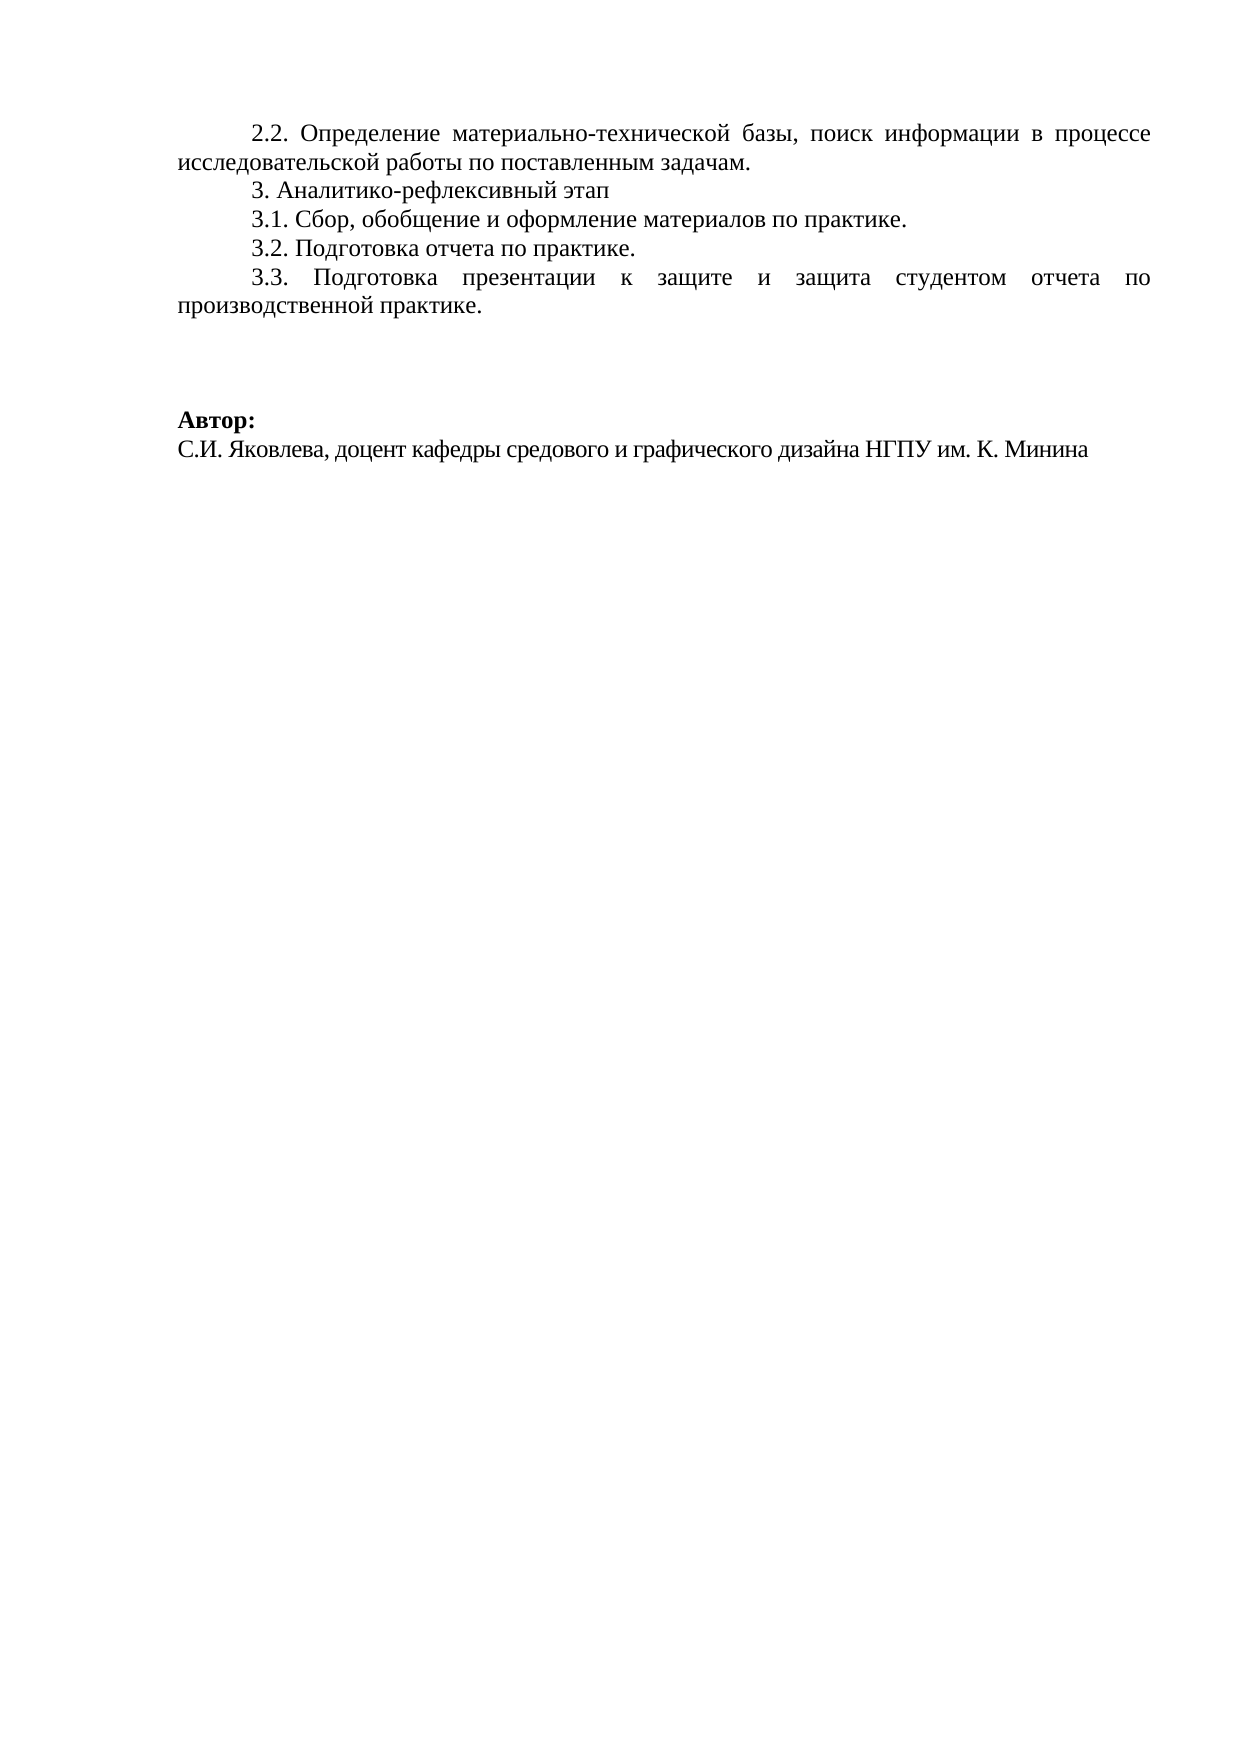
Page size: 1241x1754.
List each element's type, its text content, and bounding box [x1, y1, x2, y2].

text С.И. Яковлева, доцент кафедры средового и графического дизайна НГПУ им. К. Минина [177, 434, 1152, 463]
text 3.3. Подготовка презентации к защите и защита студентом отчета по производственной практике. [177, 262, 1152, 319]
text 3.2. Подготовка отчета по практике. [177, 233, 1152, 262]
text 3.1. Сбор, обобщение и оформление материалов по практике. [177, 204, 1152, 233]
text Автор: [177, 406, 1152, 434]
text 3. Аналитико-рефлексивный этап [177, 176, 1152, 204]
text 2.2. Определение материально-технической базы, поиск информации в процессе исследовательской работы по поставленным задачам. [177, 118, 1152, 176]
